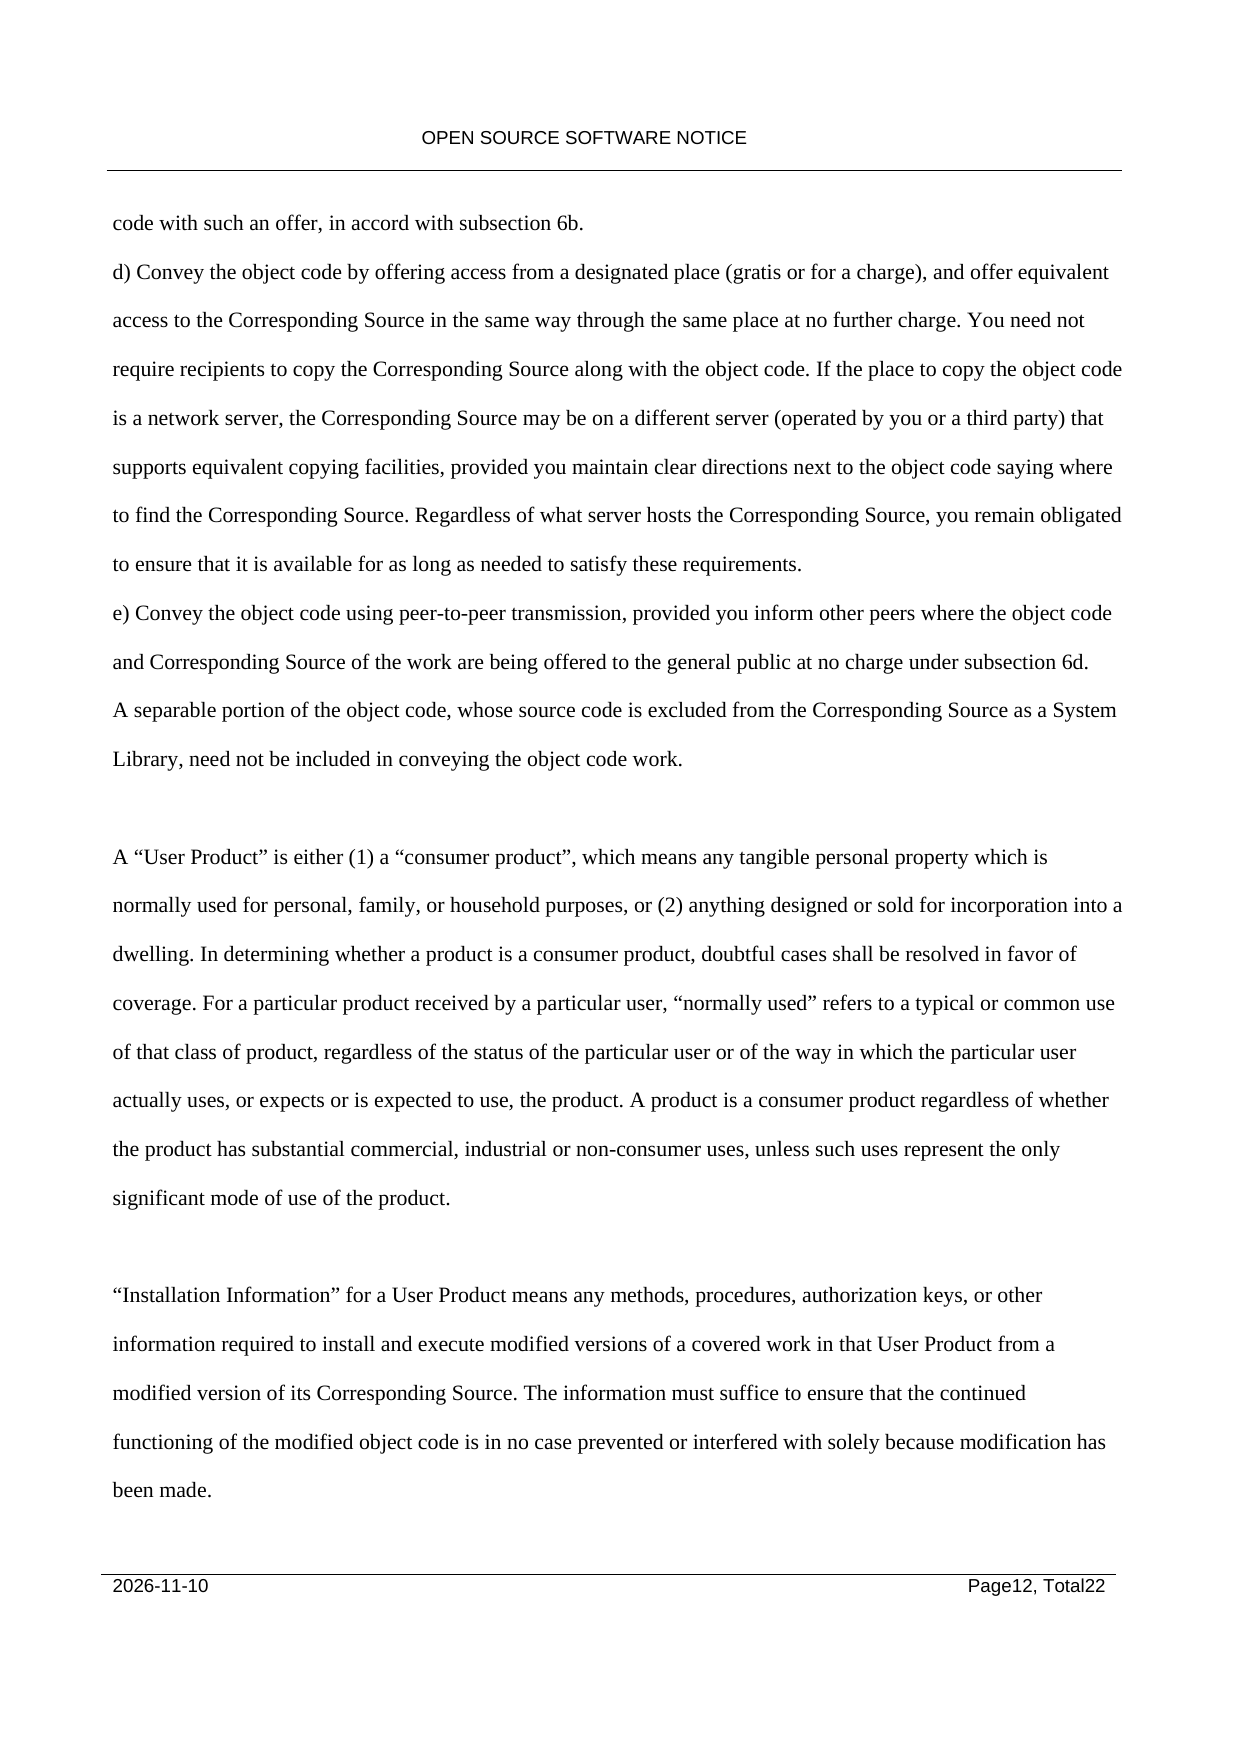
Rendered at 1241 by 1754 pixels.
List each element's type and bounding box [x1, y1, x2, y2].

text [112, 206, 1128, 1506]
